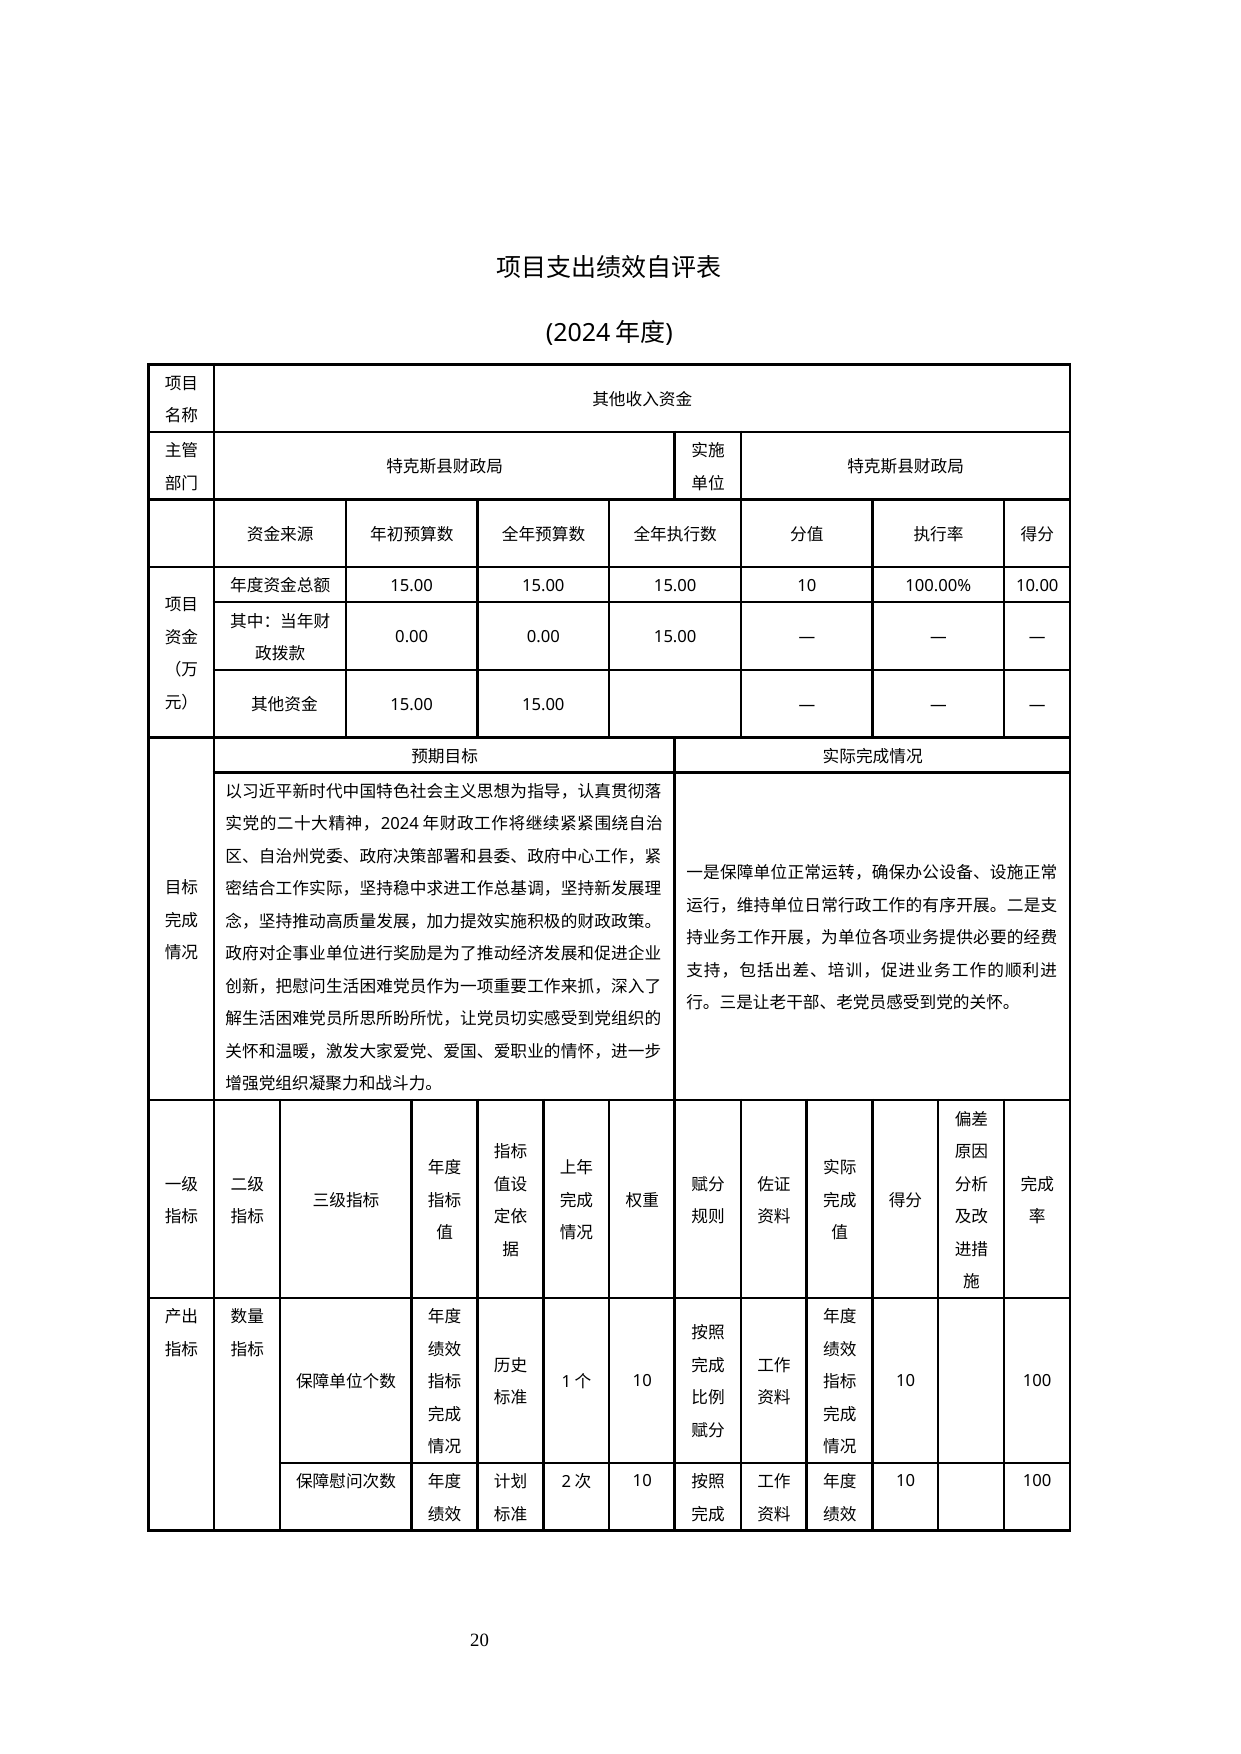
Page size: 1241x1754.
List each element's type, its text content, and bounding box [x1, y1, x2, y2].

table_cell — [874, 671, 1003, 736]
table_cell 15.00 [347, 671, 476, 736]
table_cell 项目资金 （万元） [150, 568, 213, 736]
table_cell [939, 1299, 1003, 1461]
table_cell 10 [610, 1299, 673, 1461]
table_cell 特克斯县财政局 [742, 433, 1069, 498]
table_cell (2024年度) [148, 298, 1070, 363]
table_cell 得分 [1005, 501, 1069, 566]
table_cell 一级指标 [150, 1101, 213, 1296]
table_cell 年初预算数 [347, 501, 476, 566]
table_cell 10 [874, 1464, 937, 1529]
table_cell 15.00 [479, 568, 608, 601]
table_cell 数量指标 [215, 1299, 279, 1529]
table_cell 工作资料 [742, 1464, 805, 1529]
table_cell 其他收入资金 [215, 366, 1069, 431]
table_cell 2次 [545, 1464, 608, 1529]
table_cell 保障单位个数 [281, 1299, 410, 1461]
table_cell [150, 501, 213, 566]
table_cell 指标值设定依据 [479, 1101, 542, 1296]
table_cell 实际完成情况 [676, 739, 1069, 771]
table_cell — [874, 603, 1003, 668]
table_header 项目支出绩效自评表 [148, 233, 1070, 298]
table_cell 赋分规则 [676, 1101, 740, 1296]
table_cell 全年预算数 [479, 501, 608, 566]
table_cell 二级指标 [215, 1101, 279, 1296]
table_cell 10 [874, 1299, 937, 1461]
table_cell 15.00 [347, 568, 476, 601]
table_cell 10 [742, 568, 871, 601]
table_cell 资金来源 [215, 501, 345, 566]
table_cell 偏差原因分析及改进措施 [939, 1101, 1003, 1296]
table_cell — [1005, 671, 1069, 736]
table_cell 0.00 [479, 603, 608, 668]
table_cell 其他资金 [215, 671, 345, 736]
table_cell 15.00 [610, 568, 740, 601]
table_cell 分值 [742, 501, 871, 566]
table_cell 实施单位 [676, 433, 740, 498]
table_cell 历史标准 [479, 1299, 542, 1461]
table_cell — [742, 603, 871, 668]
table_cell 1个 [545, 1299, 608, 1461]
table_cell 完成率 [1005, 1101, 1069, 1296]
table_cell 项目名称 [150, 366, 213, 431]
table_cell 10.00 [1005, 568, 1069, 601]
table_cell — [742, 671, 871, 736]
table_cell 0.00 [347, 603, 476, 668]
table_cell 年度资金总额 [215, 568, 345, 601]
table_cell 一是保障单位正常运转，确保办公设备、设施正常运行，维持单位日常行政工作的有序开展。二是支持业务工作开展，为单位各项业务提供必要的经费支持，包括出差、培训，促进业务工作的顺利进行。三是让老干部、老党员感受到党的关怀。 [676, 774, 1069, 1099]
table_cell 年度绩效指标完成情况 [413, 1464, 476, 1529]
table_cell 得分 [874, 1101, 937, 1296]
table_cell 以习近平新时代中国特色社会主义思想为指导，认真贯彻落实党的二十大精神，2024年财政工作将继续紧紧围绕自治区、自治州党委、政府决策部署和县委、政府中心工作，紧密结合工作实际，坚持稳中求进工作总基调，坚持新发展理念，坚持推动高质量发展，加力提效实施积极的财政政策。政府对企事业单位进行奖励是为了推动经济发展和促进企业创新，把慰问生活困难党员作为一项重要工作来抓，深入了解生活困难党员所思所盼所忧，让党员切实感受到党组织的关怀和温暖，激发大家爱党、爱国、爱职业的情怀，进一步增强党组织凝聚力和战斗力。 [215, 774, 673, 1099]
table_cell 10 [610, 1464, 673, 1529]
table_cell 15.00 [610, 603, 740, 668]
table_cell 特克斯县财政局 [215, 433, 673, 498]
table_cell 其中：当年财政拨款 [215, 603, 345, 668]
table_cell 实际完成值 [808, 1101, 871, 1296]
table_cell 100 [1005, 1464, 1069, 1529]
table_cell 按照完成比例赋分 [676, 1464, 740, 1529]
table_cell 100 [1005, 1299, 1069, 1461]
table_cell [610, 671, 740, 736]
table_cell 权重 [610, 1101, 673, 1296]
table_cell — [1005, 603, 1069, 668]
table_cell 执行率 [874, 501, 1003, 566]
table_cell 预期目标 [215, 739, 673, 771]
table_cell 三级指标 [281, 1101, 410, 1296]
table_cell 佐证资料 [742, 1101, 805, 1296]
table_cell 目标完成情况 [150, 739, 213, 1099]
table_cell 100.00% [874, 568, 1003, 601]
table_cell 保障慰问次数 [281, 1464, 410, 1529]
table_cell 计划标准 [479, 1464, 542, 1529]
table_cell 15.00 [479, 671, 608, 736]
table_cell 全年执行数 [610, 501, 740, 566]
table_cell 年度绩效指标完成情况 [808, 1464, 871, 1529]
table_cell 按照完成比例赋分 [676, 1299, 740, 1461]
table_cell 工作资料 [742, 1299, 805, 1461]
table_cell 产出指标 [150, 1299, 213, 1529]
table_cell 主管部门 [150, 433, 213, 498]
table_cell 年度绩效指标完成情况 [808, 1299, 871, 1461]
table_cell [939, 1464, 1003, 1529]
table_cell 年度绩效指标完成情况 [413, 1299, 476, 1461]
table_cell 年度指标值 [413, 1101, 476, 1296]
table_cell 上年完成情况 [545, 1101, 608, 1296]
